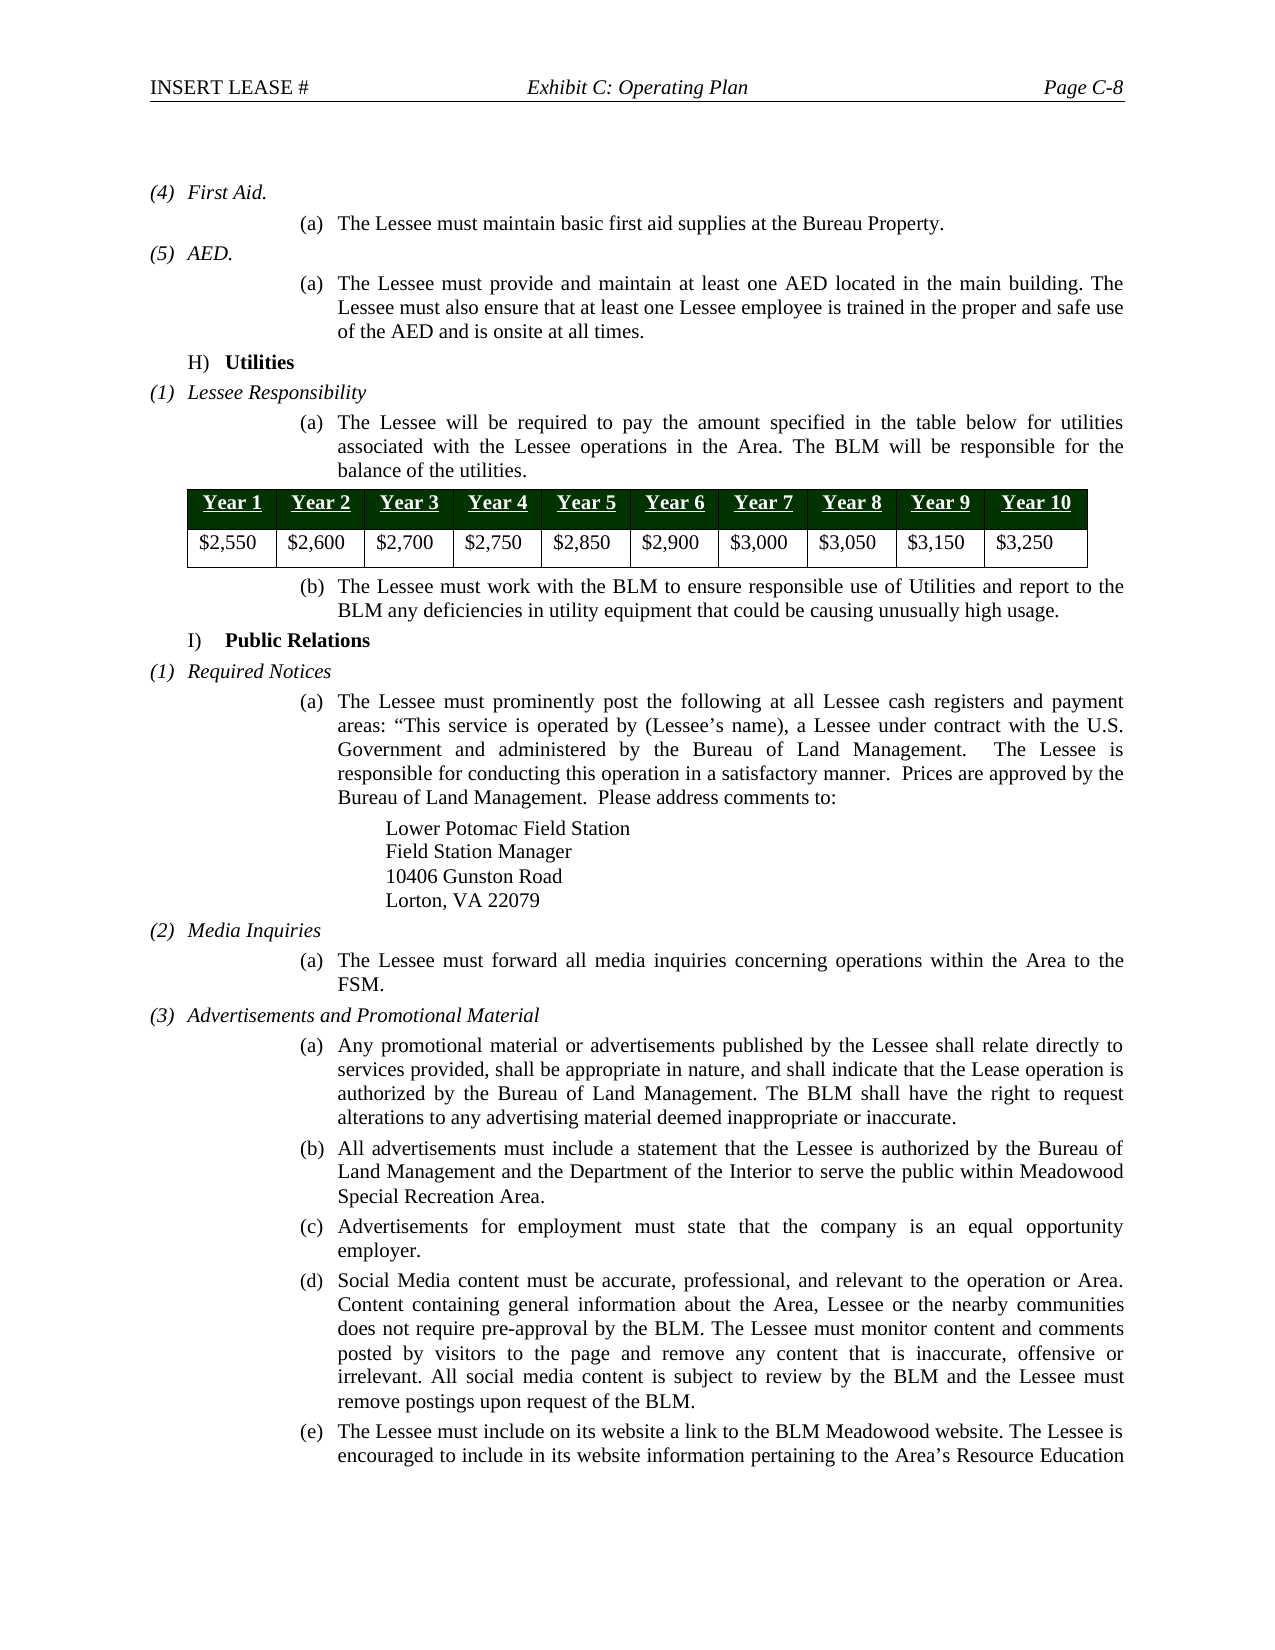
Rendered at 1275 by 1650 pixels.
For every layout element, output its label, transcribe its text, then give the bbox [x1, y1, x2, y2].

table_cell $2,700 [365, 530, 453, 567]
table_header Year 4 [454, 490, 541, 529]
table_header Year 3 [365, 490, 453, 529]
subtitle Any promotional material or advertisements published by the Lessee shall relate directly to services provided, shall be appropriate in nature, and shall indicate that the Lease operation is authorized by the Bureau of Land Management. The BLM shall have the right to request alterations to any advertising material deemed inappropriate or inaccurate. [300, 1033, 1125, 1129]
table_header Year 5 [542, 490, 630, 529]
table_cell $2,900 [631, 530, 718, 567]
table_header Year 1 [188, 490, 276, 529]
table_cell $3,150 [897, 530, 984, 567]
subtitle The Lessee must forward all media inquiries concerning operations within the Area to the FSM. [300, 948, 1125, 996]
text Social Media content must be accurate, professional, and relevant to the operation or Area. Content containing general information about the Area, Lessee or the nearby communities does not require pre-approval by the BLM. The Lessee must monitor content and comments posted by visitors to the page and remove any content that is inaccurate, offensive or irrelevant. All social media content is subject to review by the BLM and the Lessee must remove postings upon request of the BLM. [300, 1268, 1125, 1413]
subtitle First Aid. [150, 180, 1125, 204]
table_header Year 6 [631, 490, 718, 529]
table_header Year 2 [277, 490, 364, 529]
subtitle AED. [150, 241, 1125, 265]
text Advertisements for employment must state that the company is an equal opportunity employer. [300, 1214, 1125, 1262]
text All advertisements must include a statement that the Lessee is authorized by the Bureau of Land Management and the Department of the Interior to serve the public within Meadowood Special Recreation Area. [300, 1135, 1125, 1208]
table_header Year 10 [985, 490, 1087, 529]
subtitle Public Relations [187, 628, 1125, 652]
table_cell $2,850 [542, 530, 630, 567]
subtitle Lessee Responsibility [150, 380, 1125, 404]
subtitle Required Notices [150, 658, 1125, 683]
table_cell $3,250 [985, 530, 1087, 567]
text Lower Potomac Field Station [281, 815, 1125, 839]
table_cell $2,750 [454, 530, 541, 567]
subtitle The Lessee must work with the BLM to ensure responsible use of Utilities and report to the BLM any deficiencies in utility equipment that could be causing unusually high usage. [300, 574, 1125, 622]
table_cell $3,050 [808, 530, 896, 567]
subtitle Utilities [187, 350, 1125, 374]
text 10406 Gunston Road [281, 863, 1125, 888]
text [300, 1419, 1125, 1467]
text The Lessee must provide and maintain at least one AED located in the main building. The Lessee must also ensure that at least one Lessee employee is trained in the proper and safe use of the AED and is onsite at all times. [300, 271, 1125, 343]
table_header Year 9 [897, 490, 984, 529]
subtitle Media Inquiries [150, 918, 1125, 942]
table_cell $3,000 [719, 530, 807, 567]
text The Lessee must maintain basic first aid supplies at the Bureau Property. [300, 211, 1125, 235]
table_header Year 7 [719, 490, 807, 529]
table_cell $2,550 [188, 530, 276, 567]
text The Lessee will be required to pay the amount specified in the table below for utilities associated with the Lessee operations in the Area. The BLM will be responsible for the balance of the utilities. [300, 410, 1125, 482]
text Field Station Manager [281, 839, 1125, 863]
subtitle Advertisements and Promotional Material [150, 1003, 1125, 1027]
table_header Year 8 [808, 490, 896, 529]
table_cell $2,600 [277, 530, 364, 567]
text Lorton, VA 22079 [281, 888, 1125, 912]
subtitle The Lessee must prominently post the following at all Lessee cash registers and payment areas: “This service is operated by (Lessee’s name), a Lessee under contract with the U.S. Government and administered by the Bureau of Land Management. The Lessee is responsible for conducting this operation in a satisfactory manner. Prices are approved by the Bureau of Land Management. Please address comments to: [300, 689, 1125, 809]
